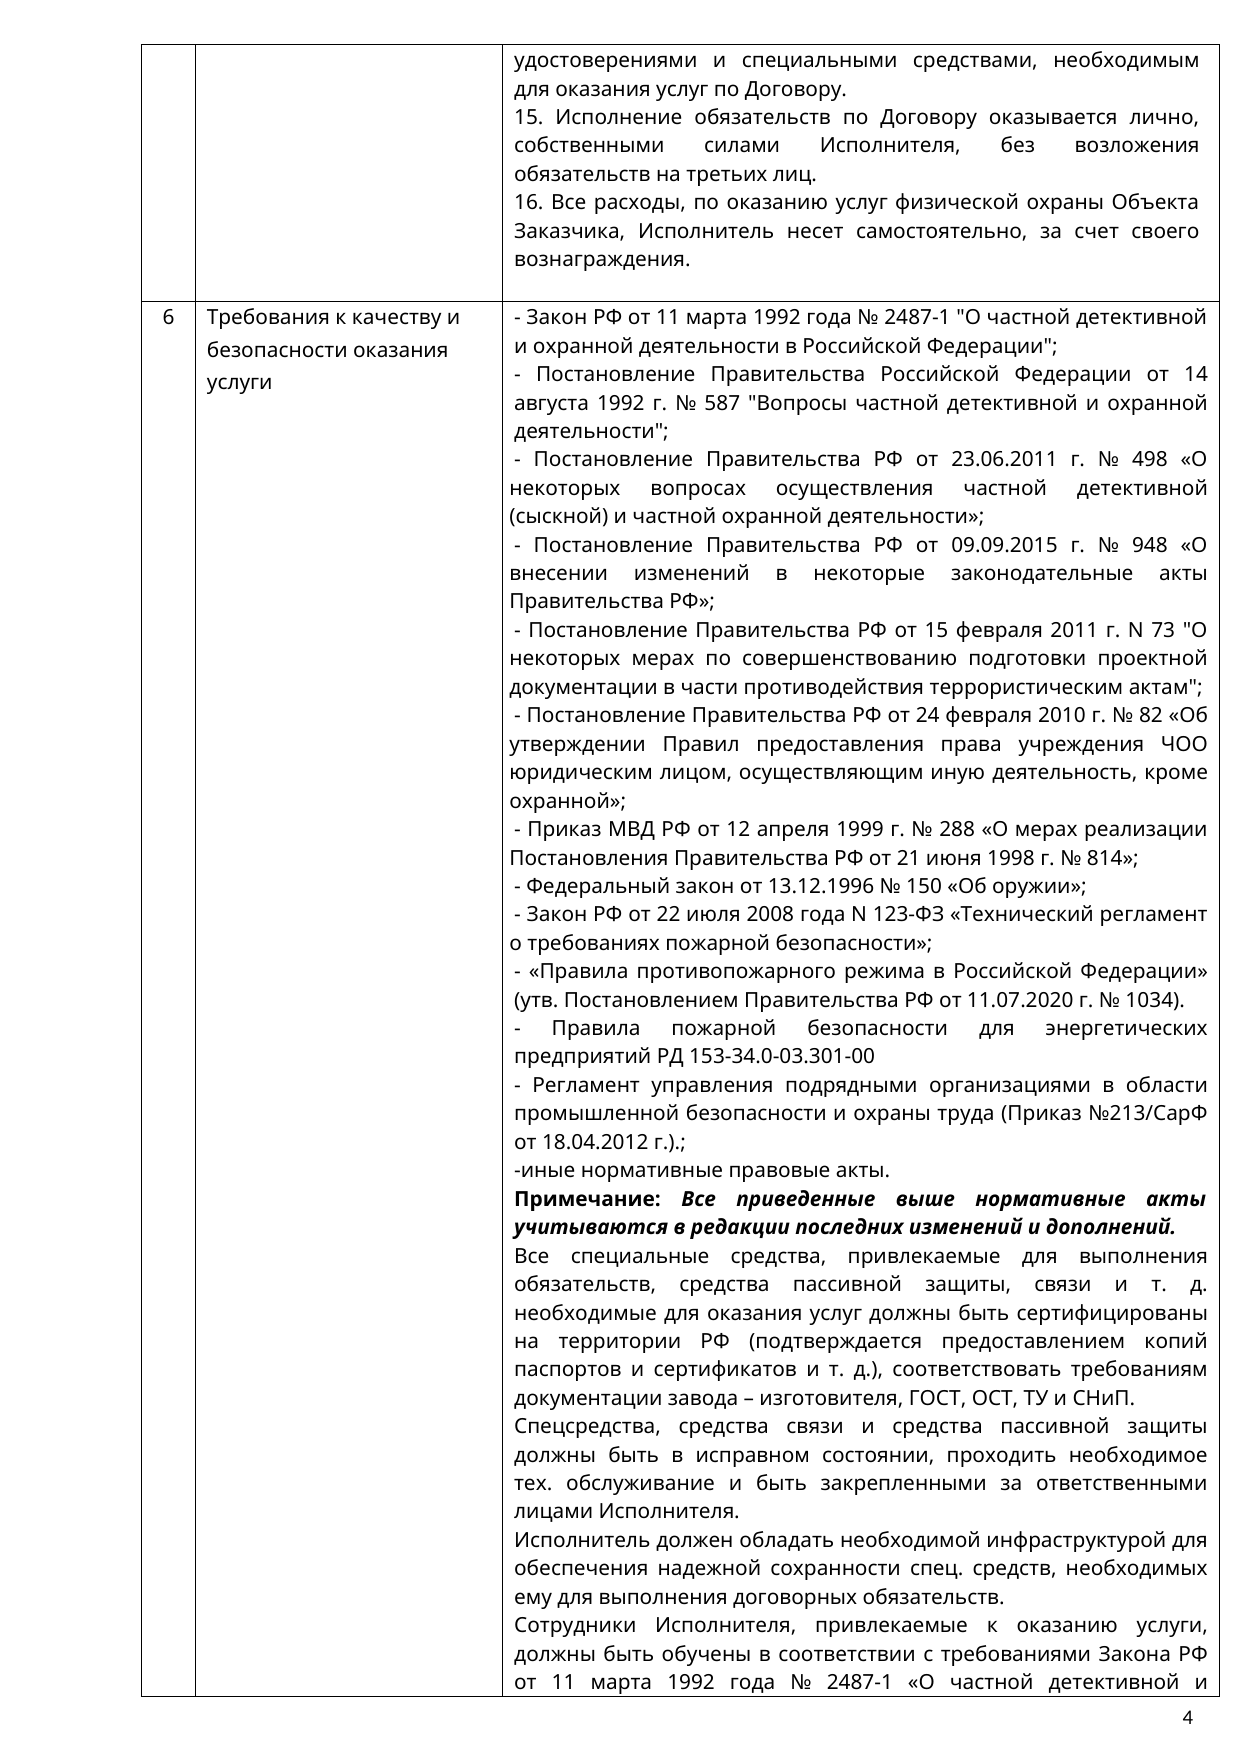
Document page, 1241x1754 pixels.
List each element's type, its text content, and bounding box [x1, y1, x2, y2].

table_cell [196, 45, 502, 301]
table_cell 5 [142, 45, 195, 301]
table_cell 6 [142, 302, 195, 1696]
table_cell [196, 302, 502, 1696]
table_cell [503, 45, 1219, 301]
